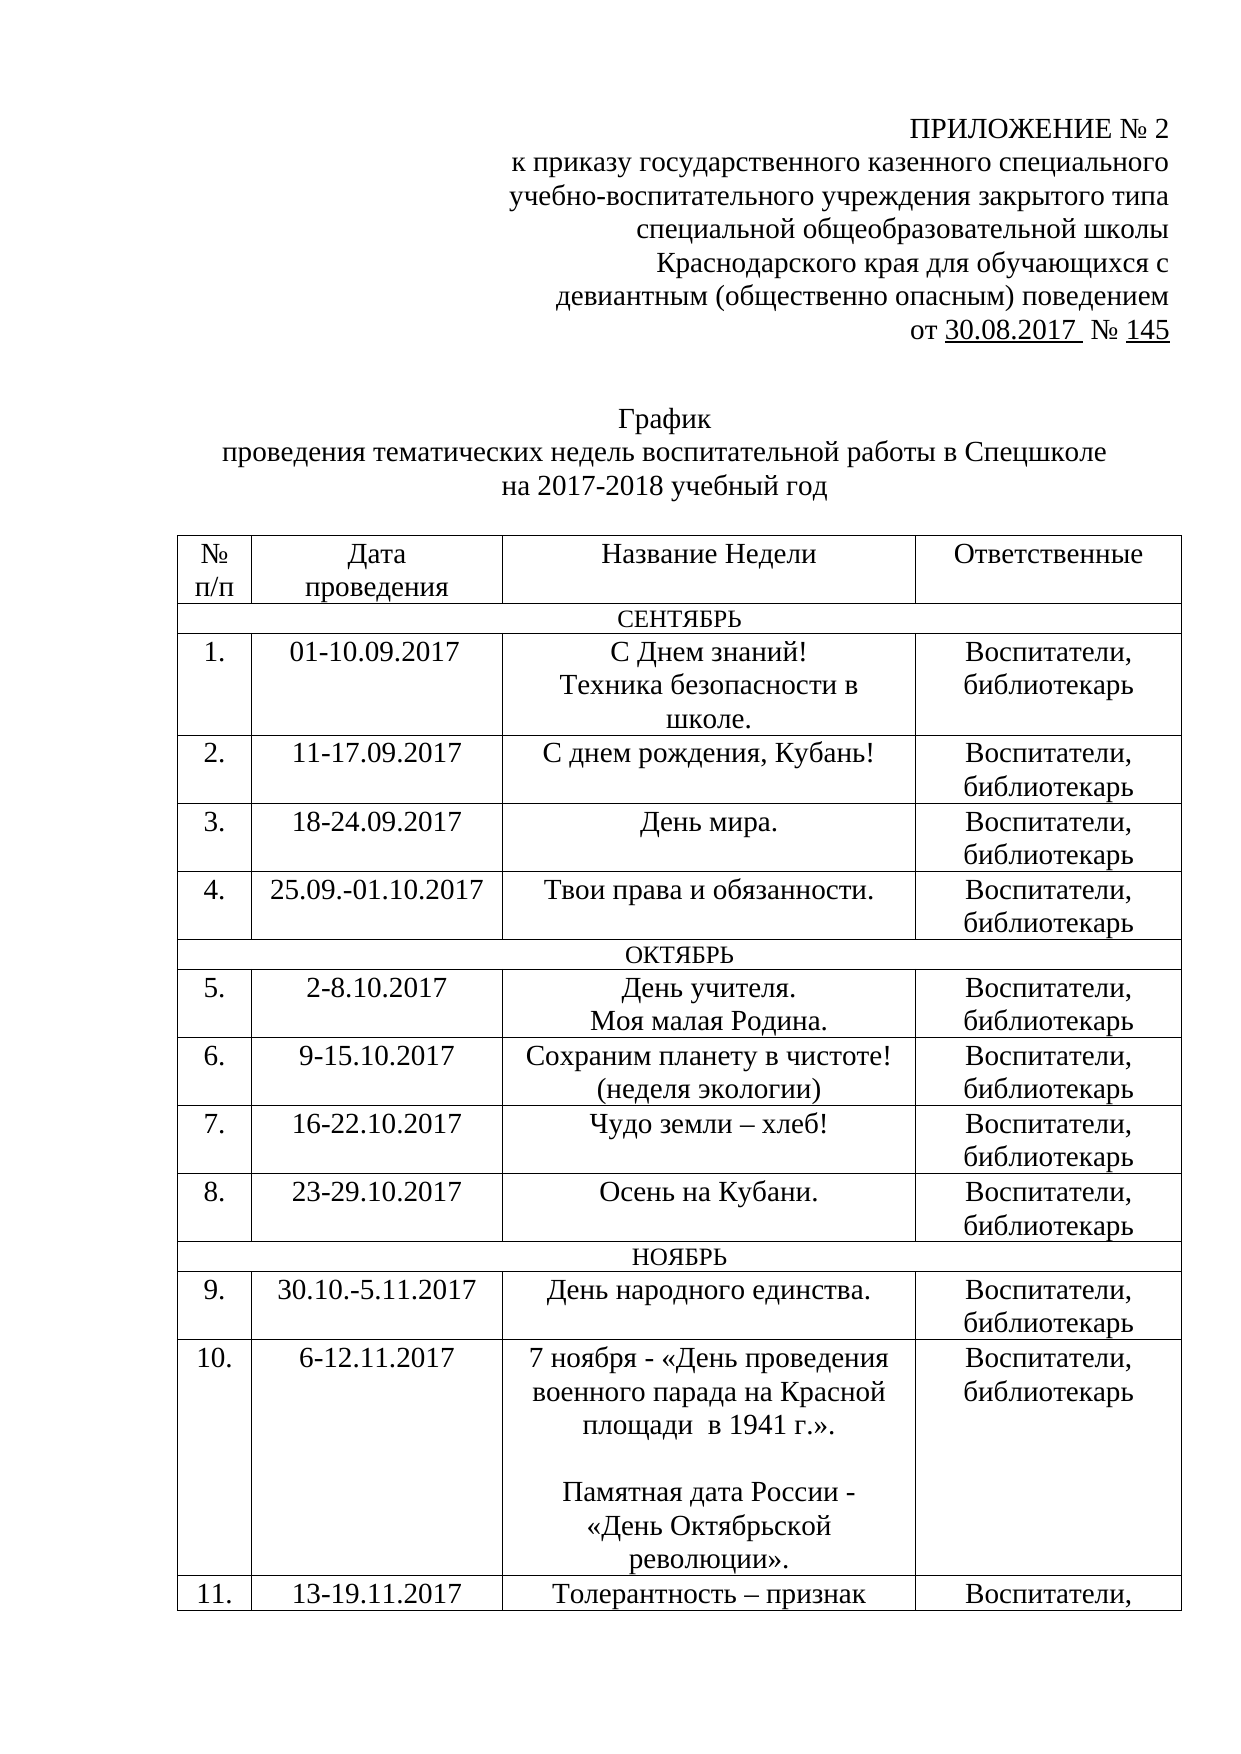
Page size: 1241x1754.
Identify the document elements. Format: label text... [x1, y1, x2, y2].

table_header Ответственные [916, 536, 1181, 603]
table_cell Воспитатели, библиотекарь [916, 970, 1181, 1037]
table_cell День мира. [503, 804, 915, 871]
table_cell С Днем знаний! Техника безопасности в школе. [503, 634, 915, 734]
table_cell 1. [178, 634, 251, 734]
table_cell 6-12.11.2017 [252, 1340, 502, 1575]
table_cell Воспитатели, библиотекарь [916, 1106, 1181, 1173]
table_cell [503, 1576, 915, 1609]
table_cell День учителя. Моя малая Родина. [503, 970, 915, 1037]
table_cell Твои права и обязанности. [503, 872, 915, 939]
table_cell 9-15.10.2017 [252, 1038, 502, 1105]
table_cell 4. [178, 872, 251, 939]
table_cell 13-19.11.2017 [252, 1576, 502, 1609]
table_cell ОКТЯБРЬ [178, 940, 1181, 969]
table_cell День народного единства. [503, 1272, 915, 1339]
table_header Дата проведения [252, 536, 502, 603]
table_header № п/п [178, 536, 251, 603]
table_header Название Недели [503, 536, 915, 603]
table_cell Воспитатели, библиотекарь [916, 1272, 1181, 1339]
table_cell Воспитатели, библиотекарь [916, 872, 1181, 939]
table_cell 3. [178, 804, 251, 871]
text График [177, 401, 1152, 434]
text проведения тематических недель воспитательной работы в Спецшколе [177, 434, 1152, 468]
table_cell 18-24.09.2017 [252, 804, 502, 871]
text на 2017-2018 учебный год [177, 468, 1152, 501]
table_cell 6. [178, 1038, 251, 1105]
table_cell 11-17.09.2017 [252, 736, 502, 803]
table_cell 8. [178, 1174, 251, 1241]
table_cell Воспитатели, библиотекарь [916, 804, 1181, 871]
table_cell Чудо земли – хлеб! [503, 1106, 915, 1173]
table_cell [916, 1576, 1181, 1609]
table_cell 7 ноября - «День проведения военного парада на Красной площади в 1941 г.». Памятная дата России - «День Октябрьской революции». [503, 1340, 915, 1575]
table_cell Воспитатели, библиотекарь [916, 736, 1181, 803]
table_cell 10. [178, 1340, 251, 1575]
table_cell 2-8.10.2017 [252, 970, 502, 1037]
table_cell Сохраним планету в чистоте! (неделя экологии) [503, 1038, 915, 1105]
table_cell 7. [178, 1106, 251, 1173]
table_cell Осень на Кубани. [503, 1174, 915, 1241]
table_cell 16-22.10.2017 [252, 1106, 502, 1173]
table_cell Воспитатели, библиотекарь [916, 1038, 1181, 1105]
table_cell 11. [178, 1576, 251, 1609]
table_cell Воспитатели, библиотекарь [916, 634, 1181, 734]
table_cell 23-29.10.2017 [252, 1174, 502, 1241]
table_cell 5. [178, 970, 251, 1037]
table_cell НОЯБРЬ [178, 1242, 1181, 1271]
table_cell 2. [178, 736, 251, 803]
table_cell Воспитатели, библиотекарь [916, 1340, 1181, 1575]
table_cell Воспитатели, библиотекарь [916, 1174, 1181, 1241]
table_cell 9. [178, 1272, 251, 1339]
table_cell 30.10.-5.11.2017 [252, 1272, 502, 1339]
table_cell СЕНТЯБРЬ [178, 604, 1181, 633]
table_cell 01-10.09.2017 [252, 634, 502, 734]
table_cell 25.09.-01.10.2017 [252, 872, 502, 939]
table_cell С днем рождения, Кубань! [503, 736, 915, 803]
